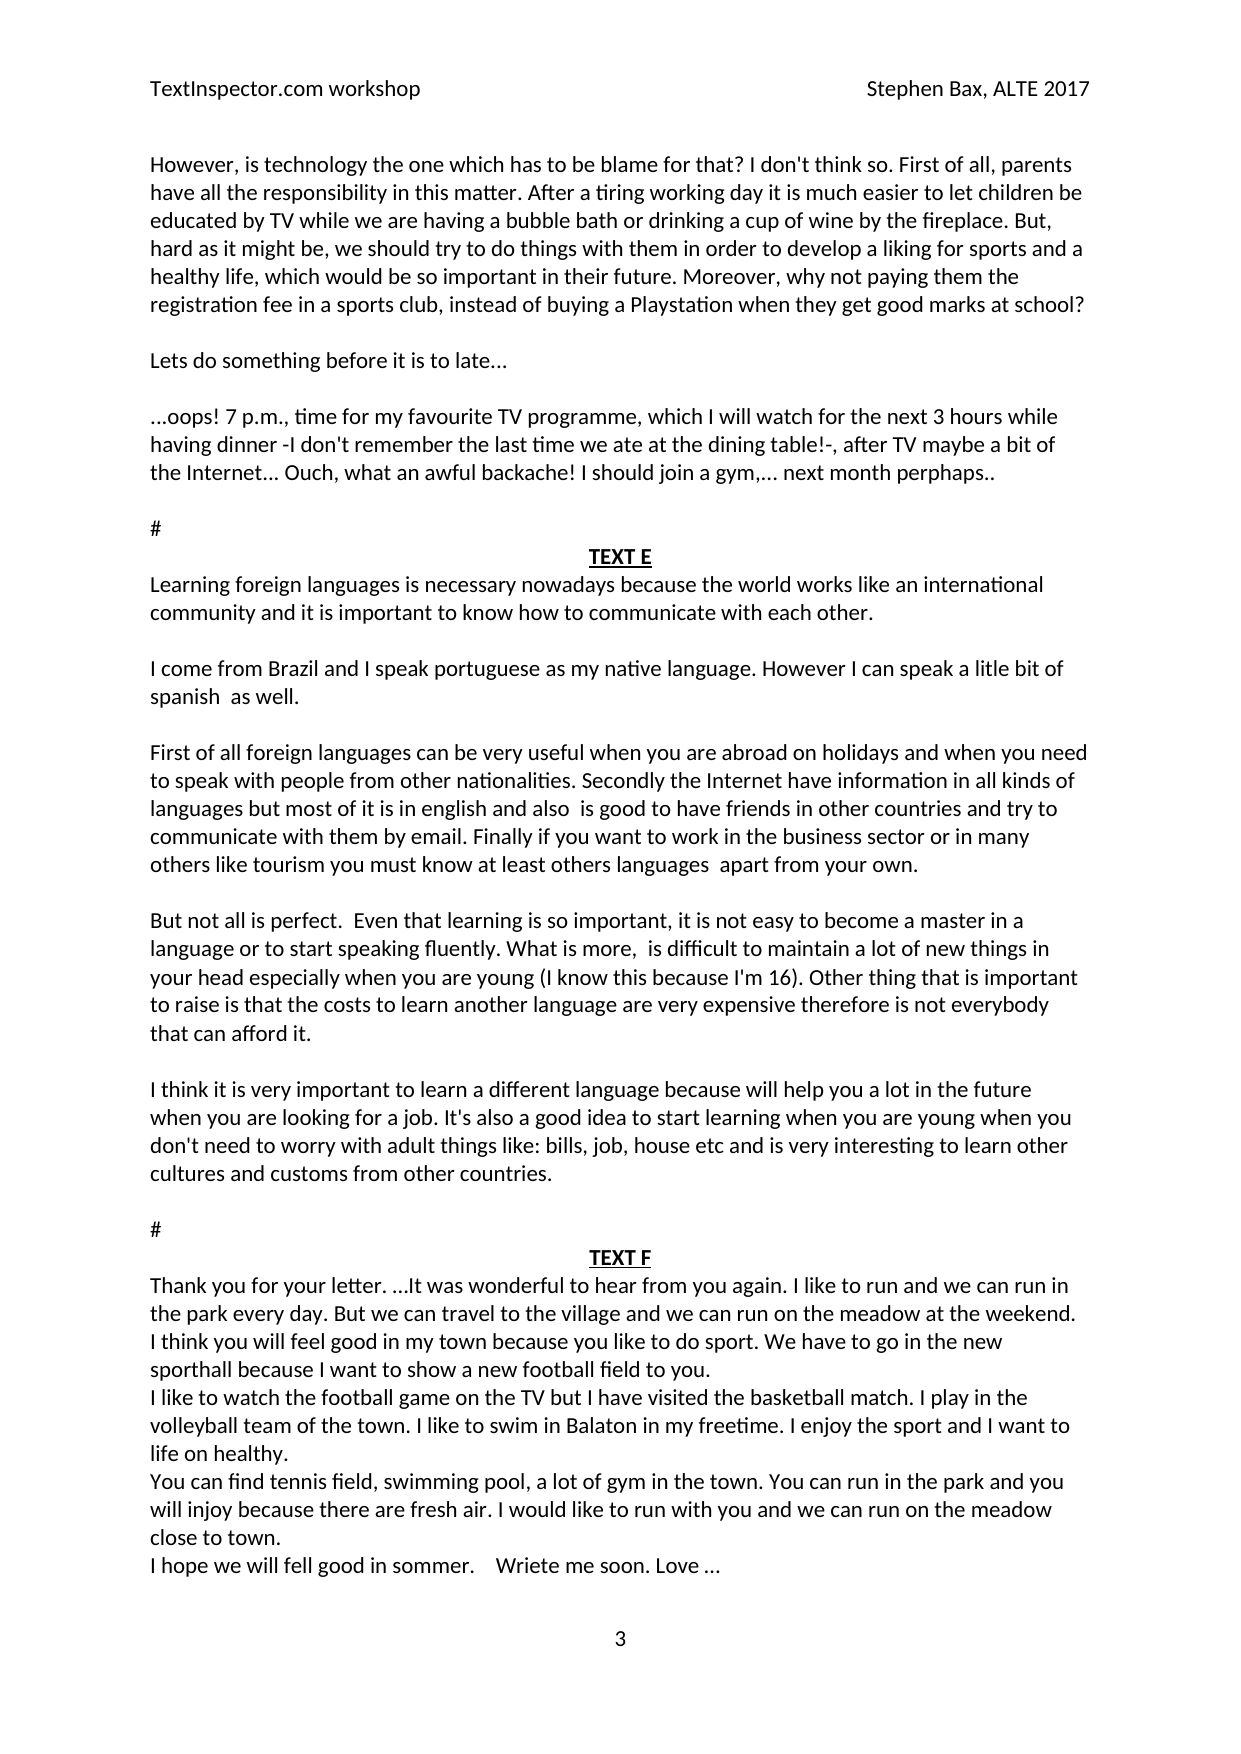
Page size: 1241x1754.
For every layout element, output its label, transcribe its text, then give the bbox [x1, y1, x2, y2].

text ...oops! 7 p.m., time for my favourite TV programme, which I will watch for the next 3 hours while having dinner -I don't remember the last time we ate at the dining table!-, after TV maybe a bit of the Internet... Ouch, what an awful backache! I should join a gym,... next month perphaps.. [150, 402, 1090, 486]
text I think you will feel good in my town because you like to do sport. We have to go in the new sporthall because I want to show a new football field to you. [150, 1327, 1090, 1383]
text However, is technology the one which has to be blame for that? I don't think so. First of all, parents have all the responsibility in this matter. After a tiring working day it is much easier to let children be educated by TV while we are having a bubble bath or drinking a cup of wine by the fireplace. But, hard as it might be, we should try to do things with them in order to develop a liking for sports and a healthy life, which would be so important in their future. Moreover, why not paying them the registration fee in a sports club, instead of buying a Playstation when they get good marks at school? [150, 150, 1090, 318]
text I like to watch the football game on the TV but I have visited the basketball match. I play in the volleyball team of the town. I like to swim in Balaton in my freetime. I enjoy the sport and I want to life on healthy. [150, 1383, 1090, 1467]
text I think it is very important to learn a different language because will help you a lot in the future when you are looking for a job. It's also a good idea to start learning when you are young when you don't need to worry with adult things like: bills, job, house etc and is very interesting to learn other cultures and customs from other countries. [150, 1075, 1090, 1187]
text But not all is perfect. Even that learning is so important, it is not easy to become a master in a language or to start speaking fluently. What is more, is difficult to maintain a lot of new things in your head especially when you are young (I know this because I'm 16). Other thing that is important to raise is that the costs to learn another language are very expensive therefore is not everybody that can afford it. [150, 907, 1090, 1047]
text # [150, 514, 1090, 542]
text I come from Brazil and I speak portuguese as my native language. However I can speak a litle bit of spanish as well. [150, 654, 1090, 710]
text I hope we will fell good in sommer. Wriete me soon. Love … [150, 1551, 1090, 1579]
text First of all foreign languages can be very useful when you are abroad on holidays and when you need to speak with people from other nationalities. Secondly the Internet have information in all kinds of languages but most of it is in english and also is good to have friends in other countries and try to communicate with them by email. Finally if you want to work in the business sector or in many others like tourism you must know at least others languages apart from your own. [150, 738, 1090, 878]
text You can find tennis field, swimming pool, a lot of gym in the town. You can run in the park and you will injoy because there are fresh air. I would like to run with you and we can run on the meadow close to town. [150, 1467, 1090, 1551]
text TEXT F [150, 1243, 1090, 1271]
text Learning foreign languages is necessary nowadays because the world works like an international community and it is important to know how to communicate with each other. [150, 570, 1090, 626]
text TEXT E [150, 542, 1090, 570]
text # [150, 1215, 1090, 1243]
text Thank you for your letter. …It was wonderful to hear from you again. I like to run and we can run in the park every day. But we can travel to the village and we can run on the meadow at the weekend. [150, 1271, 1090, 1327]
text Lets do something before it is to late... [150, 346, 1090, 374]
